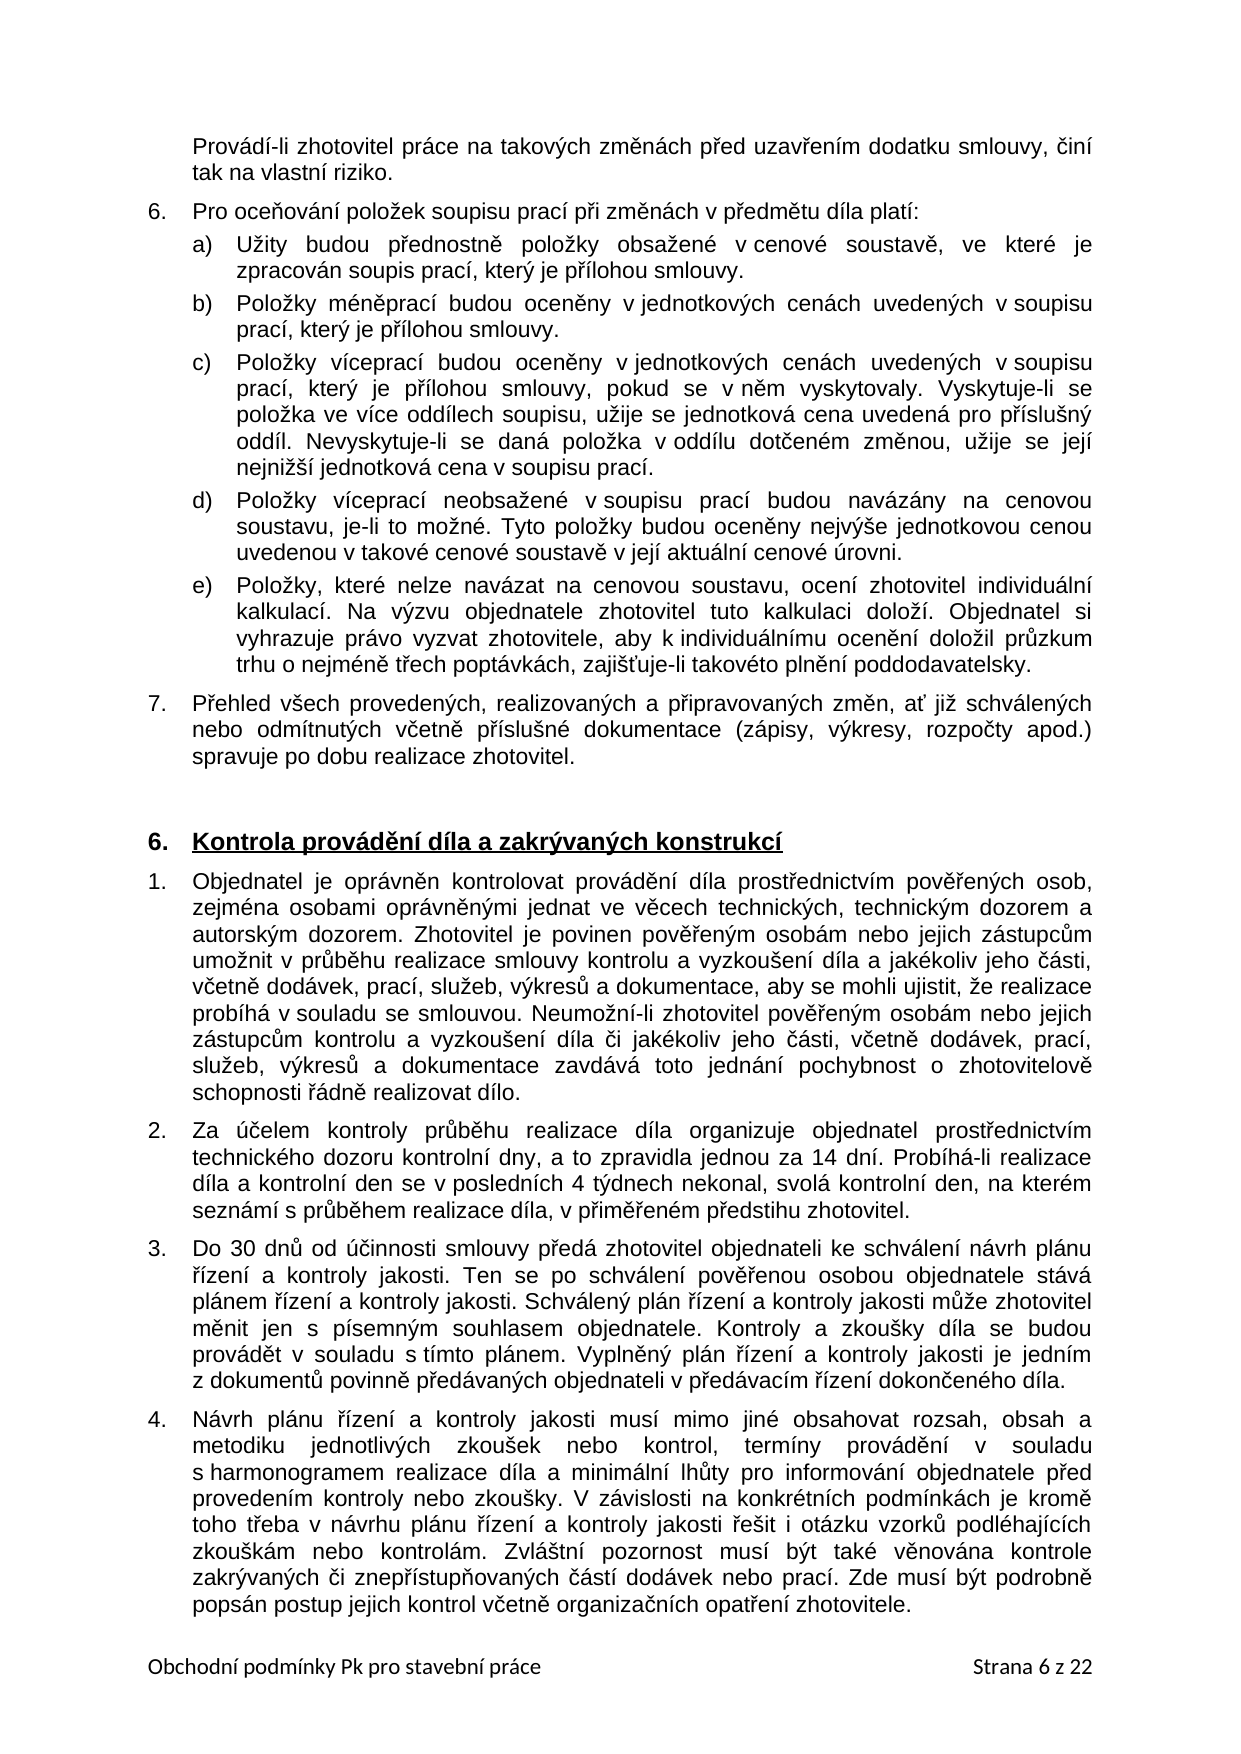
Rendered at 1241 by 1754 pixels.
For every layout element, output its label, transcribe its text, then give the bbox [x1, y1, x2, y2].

list Kontrola provádění díla a zakrývaných konstrukcí [148, 827, 1093, 855]
text a) Užity budou přednostně položky obsažené v cenové soustavě, ve které je zpracován soupis prací, který je přílohou smlouvy. [192, 231, 1093, 283]
text b) Položky méněprací budou oceněny v jednotkových cenách uvedených v soupisu prací, který je přílohou smlouvy. [192, 290, 1093, 342]
text 2. Za účelem kontroly průběhu realizace díla organizuje objednatel prostřednictvím technického dozoru kontrolní dny, a to zpravidla jednou za 14 dní. Probíhá-li realizace díla a kontrolní den se v posledních 4 týdnech nekonal, svolá kontrolní den, na kterém seznámí s průběhem realizace díla, v přiměřeném předstihu zhotovitel. [148, 1117, 1093, 1223]
text d) Položky víceprací neobsažené v soupisu prací budou navázány na cenovou soustavu, je-li to možné. Tyto položky budou oceněny nejvýše jednotkovou cenou uvedenou v takové cenové soustavě v její aktuální cenové úrovni. [192, 487, 1093, 566]
text e) Položky, které nelze navázat na cenovou soustavu, ocení zhotovitel individuální kalkulací. Na výzvu objednatele zhotovitel tuto kalkulaci doloží. Objednatel si vyhrazuje právo vyzvat zhotovitele, aby k individuálnímu ocenění doložil průzkum trhu o nejméně třech poptávkách, zajišťuje-li takovéto plnění poddodavatelsky. [192, 572, 1093, 677]
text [148, 133, 1093, 186]
text 7. Přehled všech provedených, realizovaných a připravovaných změn, ať již schválených nebo odmítnutých včetně příslušné dokumentace (zápisy, výkresy, rozpočty apod.) spravuje po dobu realizace zhotovitel. [148, 690, 1093, 769]
text 4. Návrh plánu řízení a kontroly jakosti musí mimo jiné obsahovat rozsah, obsah a metodiku jednotlivých zkoušek nebo kontrol, termíny provádění v souladu s harmonogramem realizace díla a minimální lhůty pro informování objednatele před provedením kontroly nebo zkoušky. V závislosti na konkrétních podmínkách je kromě toho třeba v návrhu plánu řízení a kontroly jakosti řešit i otázku vzorků podléhajících zkouškám nebo kontrolám. Zvláštní pozornost musí být také věnována kontrole zakrývaných či znepřístupňovaných částí dodávek nebo prací. Zde musí být podrobně popsán postup jejich kontrol včetně organizačních opatření zhotovitele. [148, 1406, 1093, 1617]
text 3. Do 30 dnů od účinnosti smlouvy předá zhotovitel objednateli ke schválení návrh plánu řízení a kontroly jakosti. Ten se po schválení pověřenou osobou objednatele stává plánem řízení a kontroly jakosti. Schválený plán řízení a kontroly jakosti může zhotovitel měnit jen s písemným souhlasem objednatele. Kontroly a zkoušky díla se budou provádět v souladu s tímto plánem. Vyplněný plán řízení a kontroly jakosti je jedním z dokumentů povinně předávaných objednateli v předávacím řízení dokončeného díla. [148, 1235, 1093, 1393]
text 1. Objednatel je oprávněn kontrolovat provádění díla prostřednictvím pověřených osob, zejména osobami oprávněnými jednat ve věcech technických, technickým dozorem a autorským dozorem. Zhotovitel je povinen pověřeným osobám nebo jejich zástupcům umožnit v průběhu realizace smlouvy kontrolu a vyzkoušení díla a jakékoliv jeho části, včetně dodávek, prací, služeb, výkresů a dokumentace, aby se mohli ujistit, že realizace probíhá v souladu se smlouvou. Neumožní-li zhotovitel pověřeným osobám nebo jejich zástupcům kontrolu a vyzkoušení díla či jakékoliv jeho části, včetně dodávek, prací, služeb, výkresů a dokumentace zavdává toto jednání pochybnost o zhotovitelově schopnosti řádně realizovat dílo. [148, 868, 1093, 1105]
text c) Položky víceprací budou oceněny v jednotkových cenách uvedených v soupisu prací, který je přílohou smlouvy, pokud se v něm vyskytovaly. Vyskytuje-li se položka ve více oddílech soupisu, užije se jednotková cena uvedená pro příslušný oddíl. Nevyskytuje-li se daná položka v oddílu dotčeném změnou, užije se její nejnižší jednotková cena v soupisu prací. [192, 349, 1093, 480]
text 6. Pro oceňování položek soupisu prací při změnách v předmětu díla platí: [148, 198, 1093, 224]
